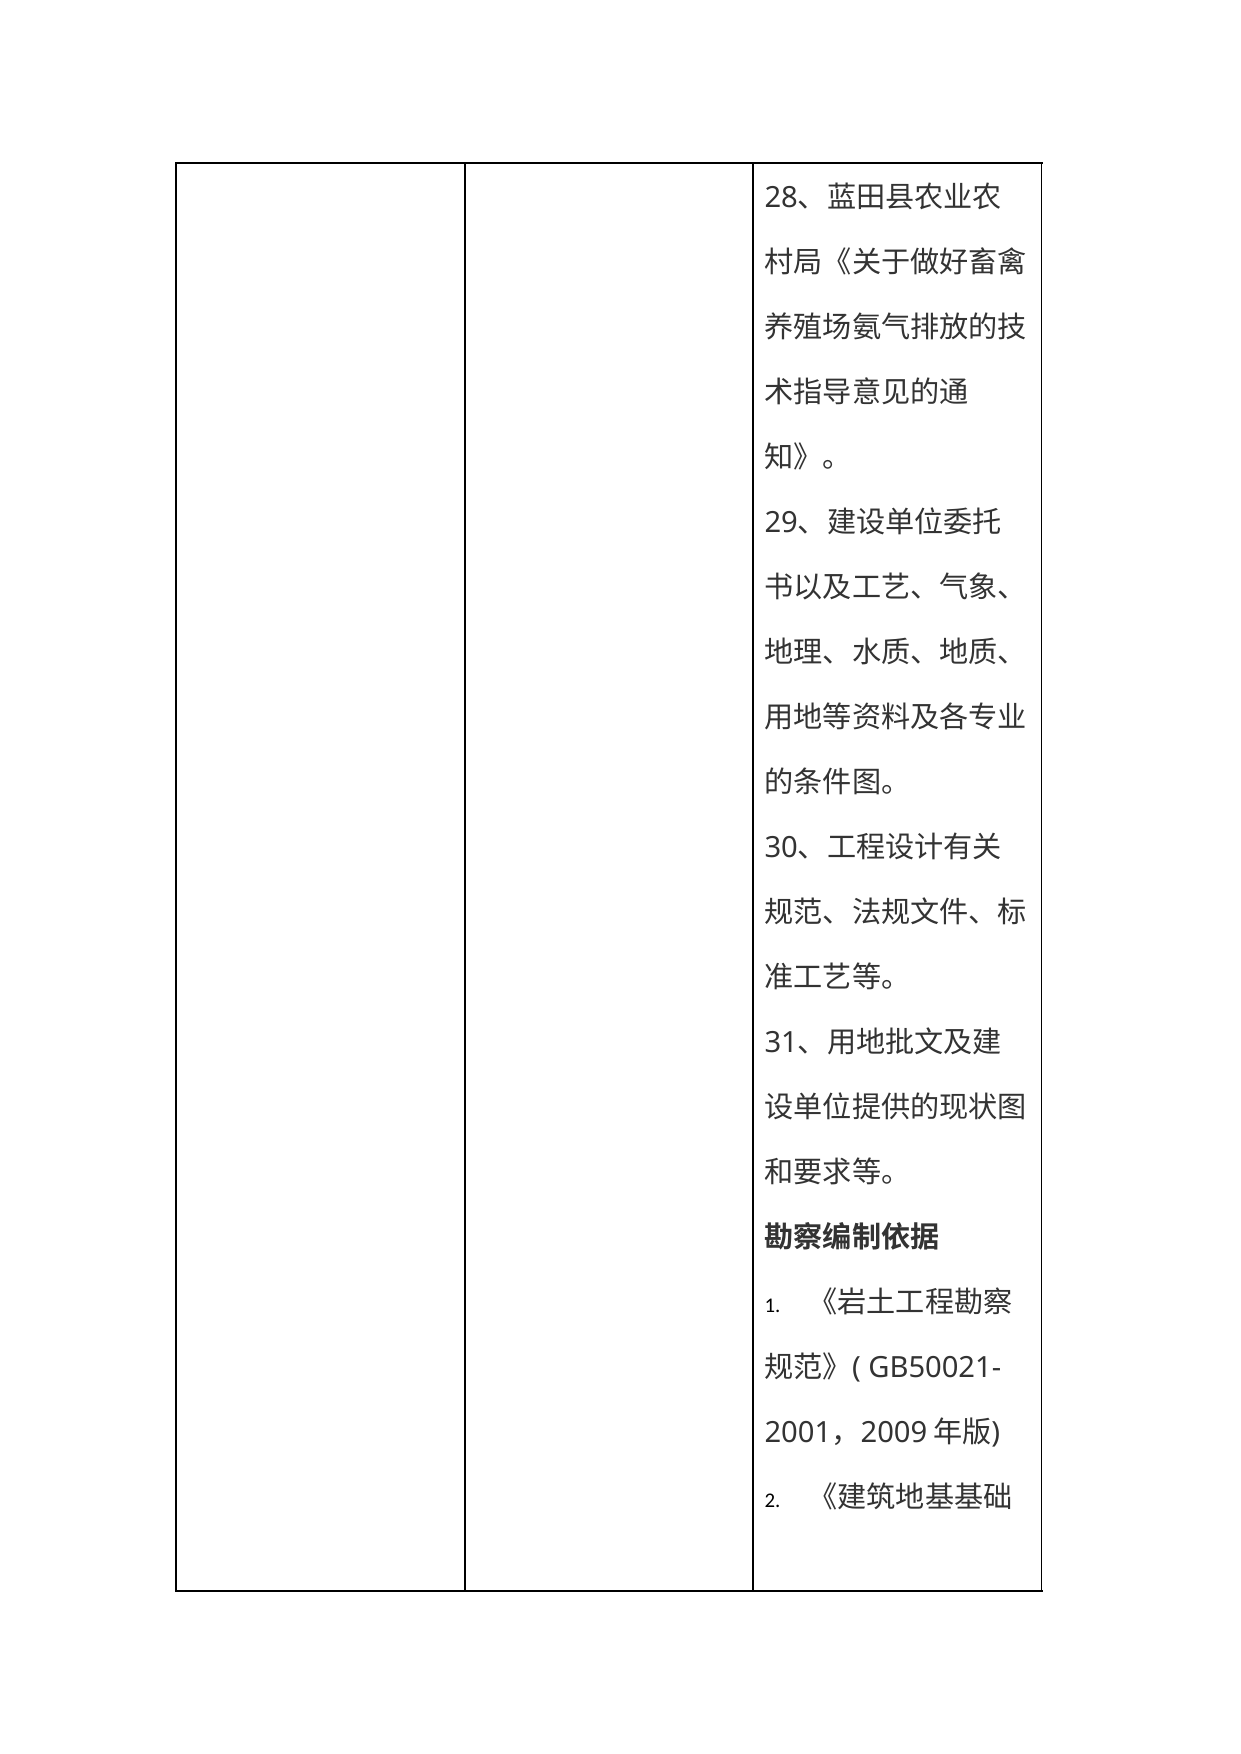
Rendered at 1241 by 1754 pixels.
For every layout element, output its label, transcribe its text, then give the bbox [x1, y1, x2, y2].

table_cell 1 [466, 164, 752, 1590]
table_cell [177, 164, 464, 1590]
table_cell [754, 164, 1041, 1590]
